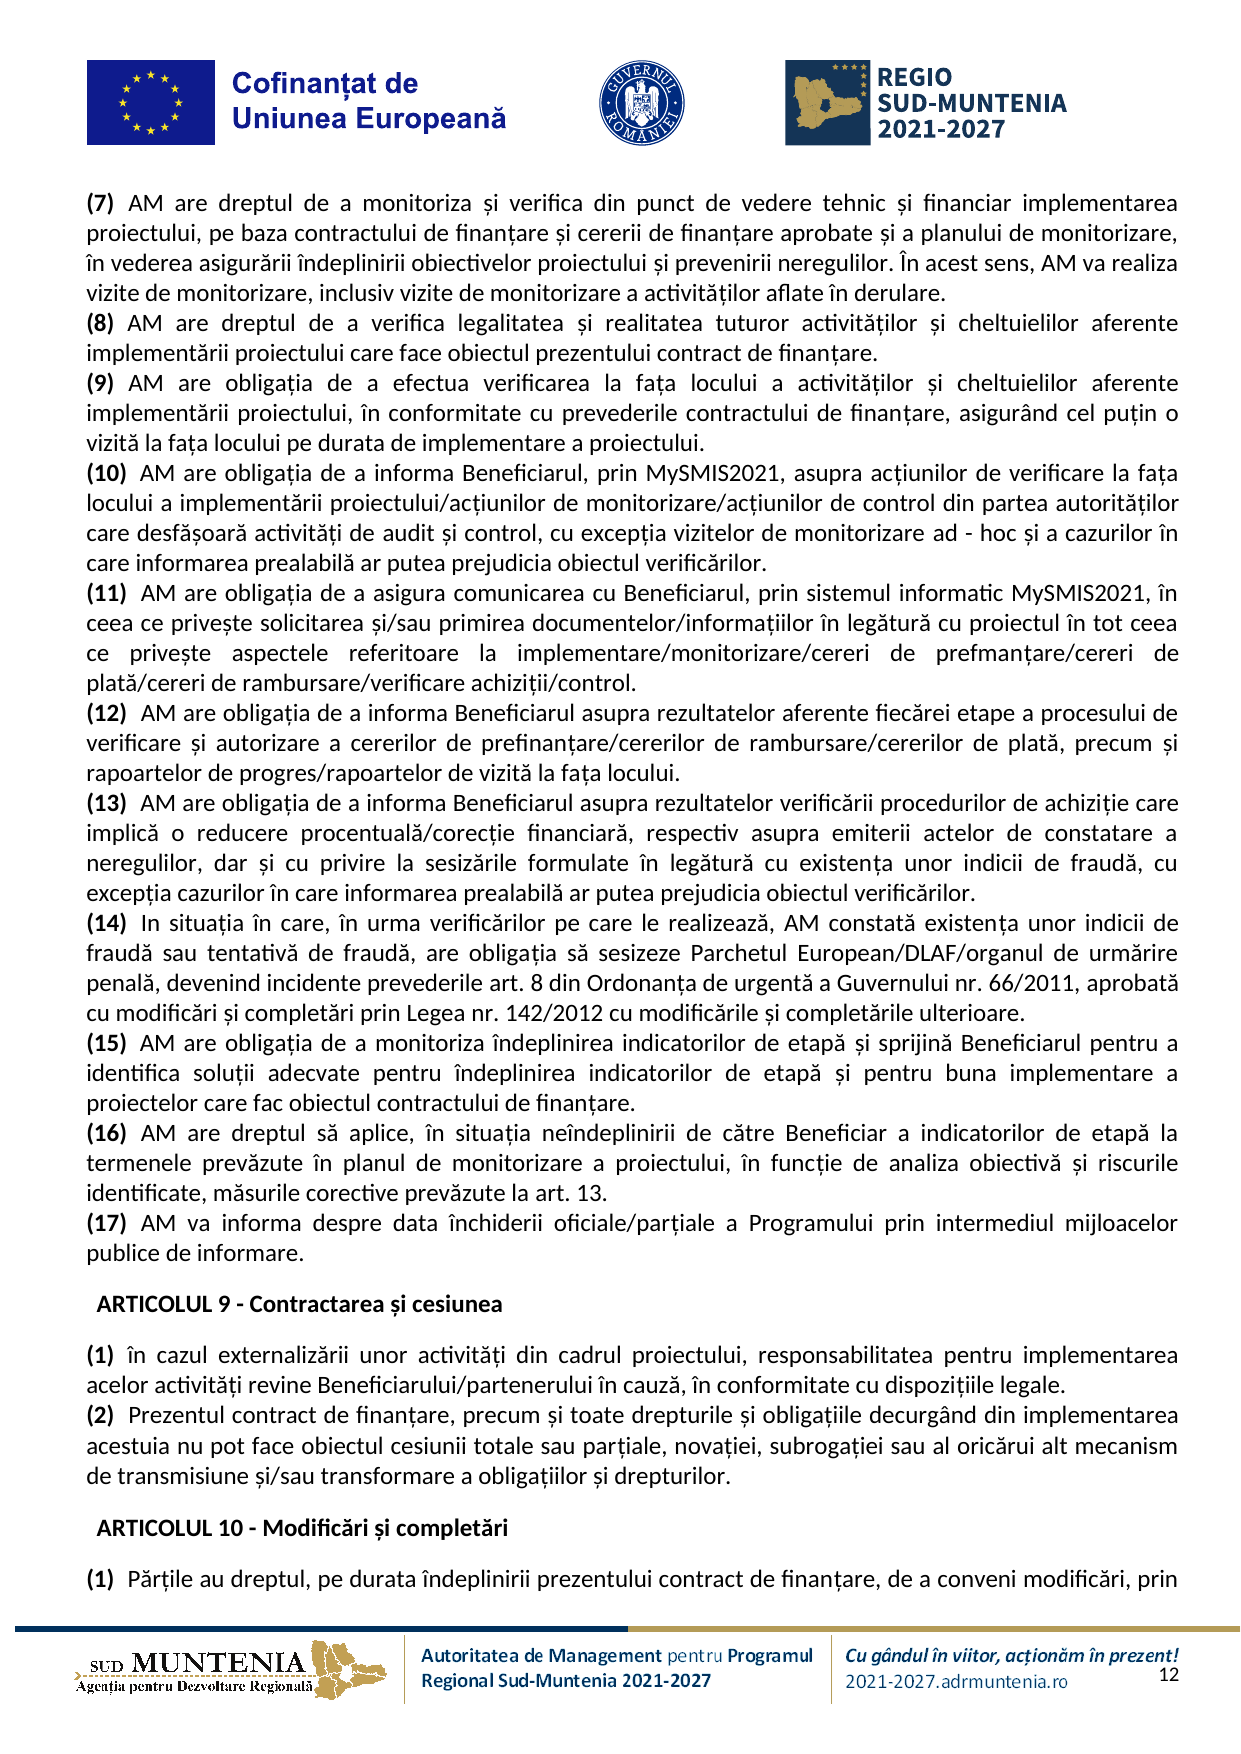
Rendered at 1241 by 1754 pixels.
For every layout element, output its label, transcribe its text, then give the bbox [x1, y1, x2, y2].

list AM are dreptul de a verifica legalitatea şi realitatea tuturor activităţilor şi cheltuielilor aferente implementării proiectului care face obiectul prezentului contract de finanţare. [86, 307, 1179, 367]
list AM va informa despre data închiderii oficiale/parţiale a Programului prin intermediul mijloacelor publice de informare. [86, 1207, 1179, 1267]
list în cazul externalizării unor activităţi din cadrul proiectului, responsabilitatea pentru implementarea acelor activităţi revine Beneficiarului/partenerului în cauză, în conformitate cu dispoziţiile legale. [86, 1339, 1179, 1399]
subtitle ARTICOLUL 9 - Contractarea şi cesiunea [96, 1288, 1179, 1318]
list AM are dreptul de a monitoriza şi verifica din punct de vedere tehnic şi financiar implementarea proiectului, pe baza contractului de finanţare şi cererii de finanţare aprobate şi a planului de monitorizare, în vederea asigurării îndeplinirii obiectivelor proiectului şi prevenirii neregulilor. În acest sens, AM va realiza vizite de monitorizare, inclusiv vizite de monitorizare a activităţilor aflate în derulare. [86, 187, 1179, 307]
list AM are obligaţia de a informa Beneficiarul asupra rezultatelor verificării procedurilor de achiziţie care implică o reducere procentuală/corecţie financiară, respectiv asupra emiterii actelor de constatare a neregulilor, dar şi cu privire la sesizările formulate în legătură cu existenţa unor indicii de fraudă, cu excepţia cazurilor în care informarea prealabilă ar putea prejudicia obiectul verificărilor. [86, 787, 1179, 907]
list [86, 1563, 1179, 1593]
subtitle ARTICOLUL 10 - Modificări şi completări [96, 1512, 1179, 1542]
list Prezentul contract de finanţare, precum şi toate drepturile şi obligaţiile decurgând din implementarea acestuia nu pot face obiectul cesiunii totale sau parţiale, novaţiei, subrogaţiei sau al oricărui alt mecanism de transmisiune şi/sau transformare a obligaţiilor şi drepturilor. [86, 1399, 1179, 1491]
list AM are obligaţia de a informa Beneficiarul asupra rezultatelor aferente fiecărei etape a procesului de verificare şi autorizare a cererilor de prefinanţare/cererilor de rambursare/cererilor de plată, precum şi rapoartelor de progres/rapoartelor de vizită la faţa locului. [86, 697, 1179, 787]
list AM are obligaţia de a efectua verificarea la faţa locului a activităţilor şi cheltuielilor aferente implementării proiectului, în conformitate cu prevederile contractului de finanţare, asigurând cel puţin o vizită la faţa locului pe durata de implementare a proiectului. [86, 367, 1179, 457]
list AM are obligaţia de a asigura comunicarea cu Beneficiarul, prin sistemul informatic MySMIS2021, în ceea ce priveşte solicitarea şi/sau primirea documentelor/informaţiilor în legătură cu proiectul în tot ceea ce priveşte aspectele referitoare la implementare/monitorizare/cereri de prefmanţare/cereri de plată/cereri de rambursare/verificare achiziţii/control. [86, 577, 1179, 697]
list AM are obligaţia de a informa Beneficiarul, prin MySMIS2021, asupra acţiunilor de verificare la faţa locului a implementării proiectului/acţiunilor de monitorizare/acţiunilor de control din partea autorităţilor care desfăşoară activităţi de audit şi control, cu excepţia vizitelor de monitorizare ad - hoc şi a cazurilor în care informarea prealabilă ar putea prejudicia obiectul verificărilor. [86, 457, 1179, 577]
picture [15, 1626, 1241, 1705]
list AM are obligaţia de a monitoriza îndeplinirea indicatorilor de etapă şi sprijină Beneficiarul pentru a identifica soluţii adecvate pentru îndeplinirea indicatorilor de etapă şi pentru buna implementare a proiectelor care fac obiectul contractului de finanţare. [86, 1027, 1179, 1117]
list AM are dreptul să aplice, în situaţia neîndeplinirii de către Beneficiar a indicatorilor de etapă la termenele prevăzute în planul de monitorizare a proiectului, în funcţie de analiza obiectivă şi riscurile identificate, măsurile corective prevăzute la art. 13. [86, 1117, 1179, 1207]
list In situaţia în care, în urma verificărilor pe care le realizează, AM constată existenţa unor indicii de fraudă sau tentativă de fraudă, are obligaţia să sesizeze Parchetul European/DLAF/organul de urmărire penală, devenind incidente prevederile art. 8 din Ordonanţa de urgentă a Guvernului nr. 66/2011, aprobată cu modificări şi completări prin Legea nr. 142/2012 cu modificările şi completările ulterioare. [86, 907, 1179, 1027]
